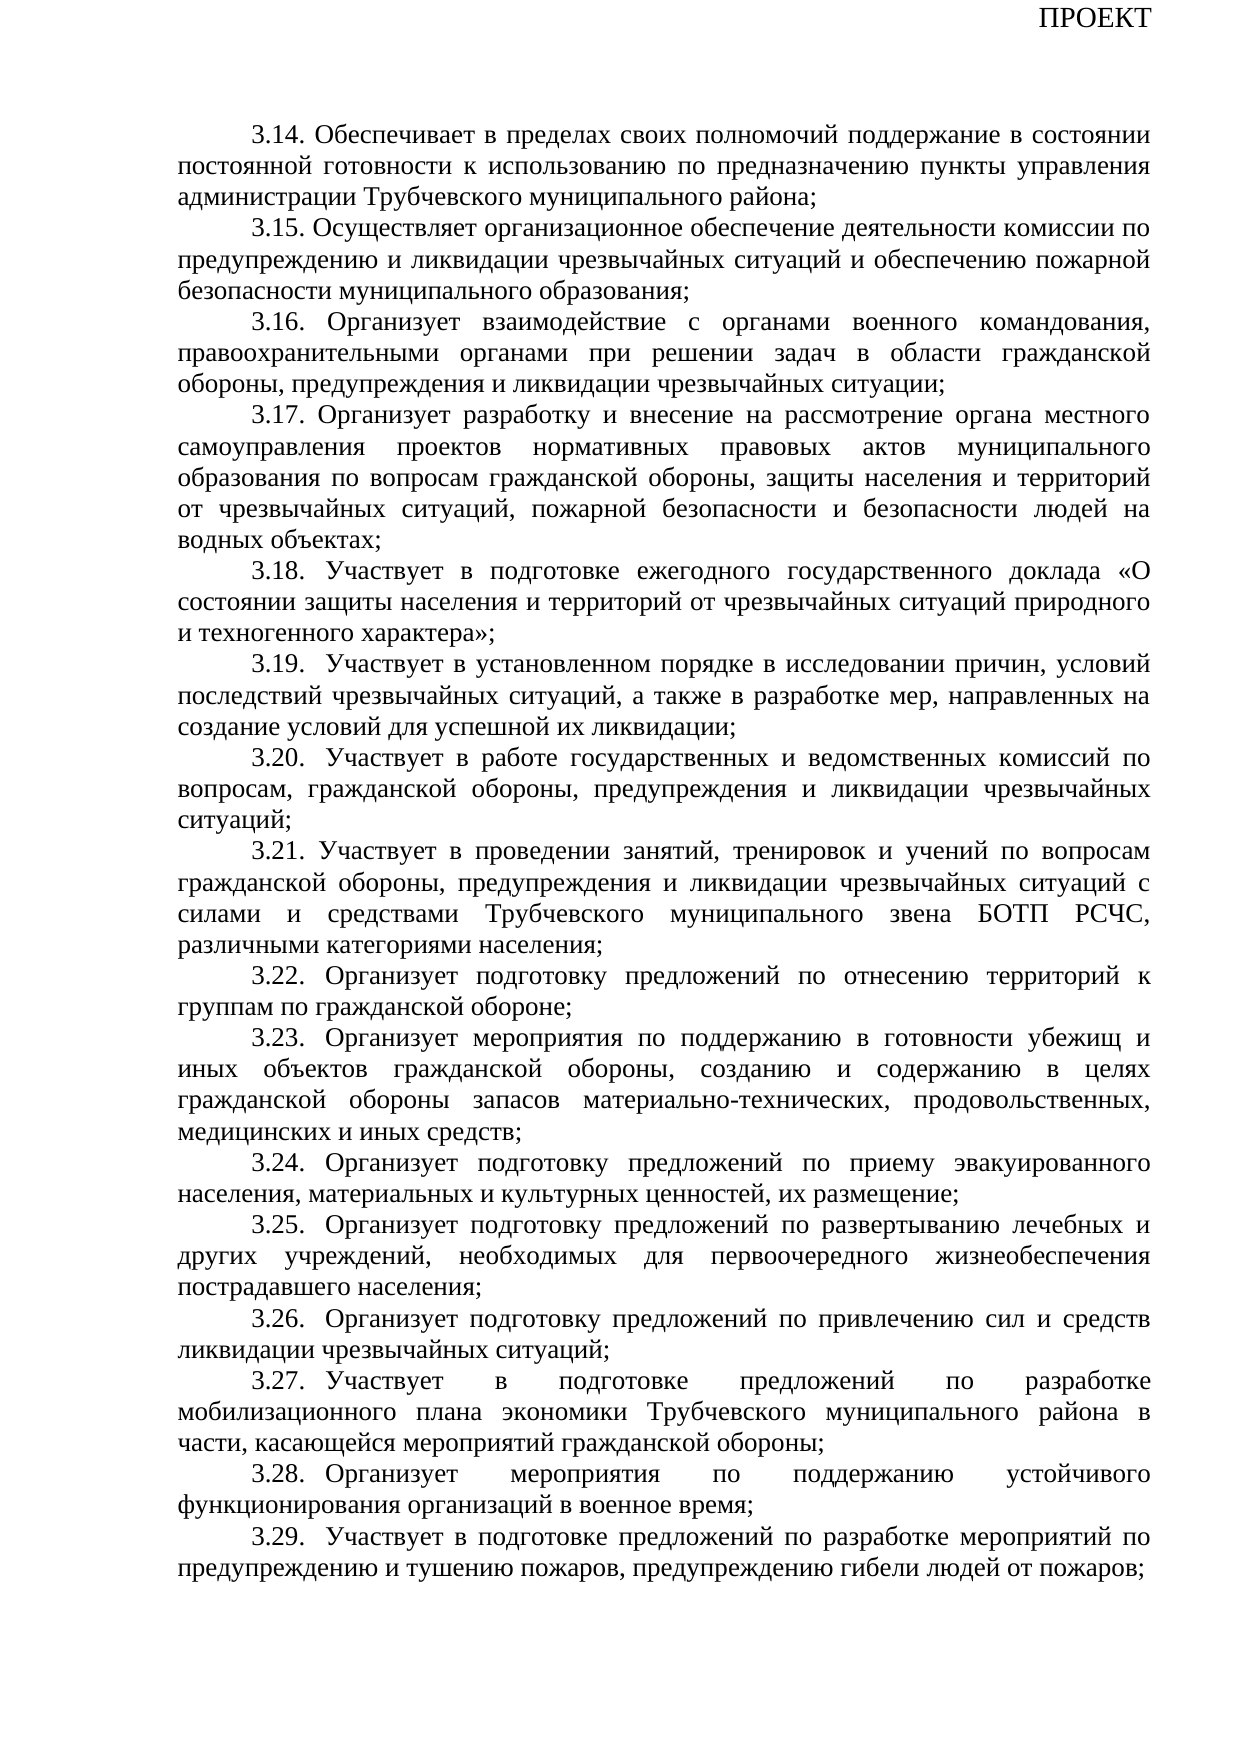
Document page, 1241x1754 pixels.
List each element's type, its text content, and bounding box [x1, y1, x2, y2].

text 3.24. Организует подготовку предложений по приему эвакуированного населения, материальных и культурных ценностей, их размещение; [177, 1146, 1152, 1208]
text 3.17. Организует разработку и внесение на рассмотрение органа местного самоуправления проектов нормативных правовых актов муниципального образования по вопросам гражданской обороны, защиты населения и территорий от чрезвычайных ситуаций, пожарной безопасности и безопасности людей на водных объектах; [177, 398, 1152, 554]
text 3.14. Обеспечивает в пределах своих полномочий поддержание в состоянии постоянной готовности к использованию по предназначению пункты управления администрации Трубчевского муниципального района; [177, 118, 1152, 212]
text 3.28. Организует мероприятия по поддержанию устойчивого функционирования организаций в военное время; [177, 1457, 1152, 1520]
text 3.27. Участвует в подготовке предложений по разработке мобилизационного плана экономики Трубчевского муниципального района в части, касающейся мероприятий гражданской обороны; [177, 1364, 1152, 1457]
text 3.16. Организует взаимодействие с органами военного командования, правоохранительными органами при решении задач в области гражданской обороны, предупреждения и ликвидации чрезвычайных ситуации; [177, 305, 1152, 398]
text 3.15. Осуществляет организационное обеспечение деятельности комиссии по предупреждению и ликвидации чрезвычайных ситуаций и обеспечению пожарной безопасности муниципального образования; [177, 212, 1152, 305]
text 3.18. Участвует в подготовке ежегодного государственного доклада «О состоянии защиты населения и территорий от чрезвычайных ситуаций природного и техногенного характера»; [177, 554, 1152, 648]
text 3.22. Организует подготовку предложений по отнесению территорий к группам по гражданской обороне; [177, 959, 1152, 1021]
text 3.23. Организует мероприятия по поддержанию в готовности убежищ и иных объектов гражданской обороны, созданию и содержанию в целях гражданской обороны запасов материально-технических, продовольственных, медицинских и иных средств; [177, 1021, 1152, 1146]
text 3.20. Участвует в работе государственных и ведомственных комиссий по вопросам, гражданской обороны, предупреждения и ликвидации чрезвычайных ситуаций; [177, 741, 1152, 834]
text 3.19. Участвует в установленном порядке в исследовании причин, условий последствий чрезвычайных ситуаций, а также в разработке мер, направленных на создание условий для успешной их ликвидации; [177, 648, 1152, 741]
text 3.21. Участвует в проведении занятий, тренировок и учений по вопросам гражданской обороны, предупреждения и ликвидации чрезвычайных ситуаций с силами и средствами Трубчевского муниципального звена БОТП РСЧС, различными категориями населения; [177, 834, 1152, 959]
text 3.26. Организует подготовку предложений по привлечению сил и средств ликвидации чрезвычайных ситуаций; [177, 1302, 1152, 1364]
text 3.29. Участвует в подготовке предложений по разработке мероприятий по предупреждению и тушению пожаров, предупреждению гибели людей от пожаров; [177, 1520, 1152, 1582]
text 3.25. Организует подготовку предложений по развертыванию лечебных и других учреждений, необходимых для первоочередного жизнеобеспечения пострадавшего населения; [177, 1208, 1152, 1302]
